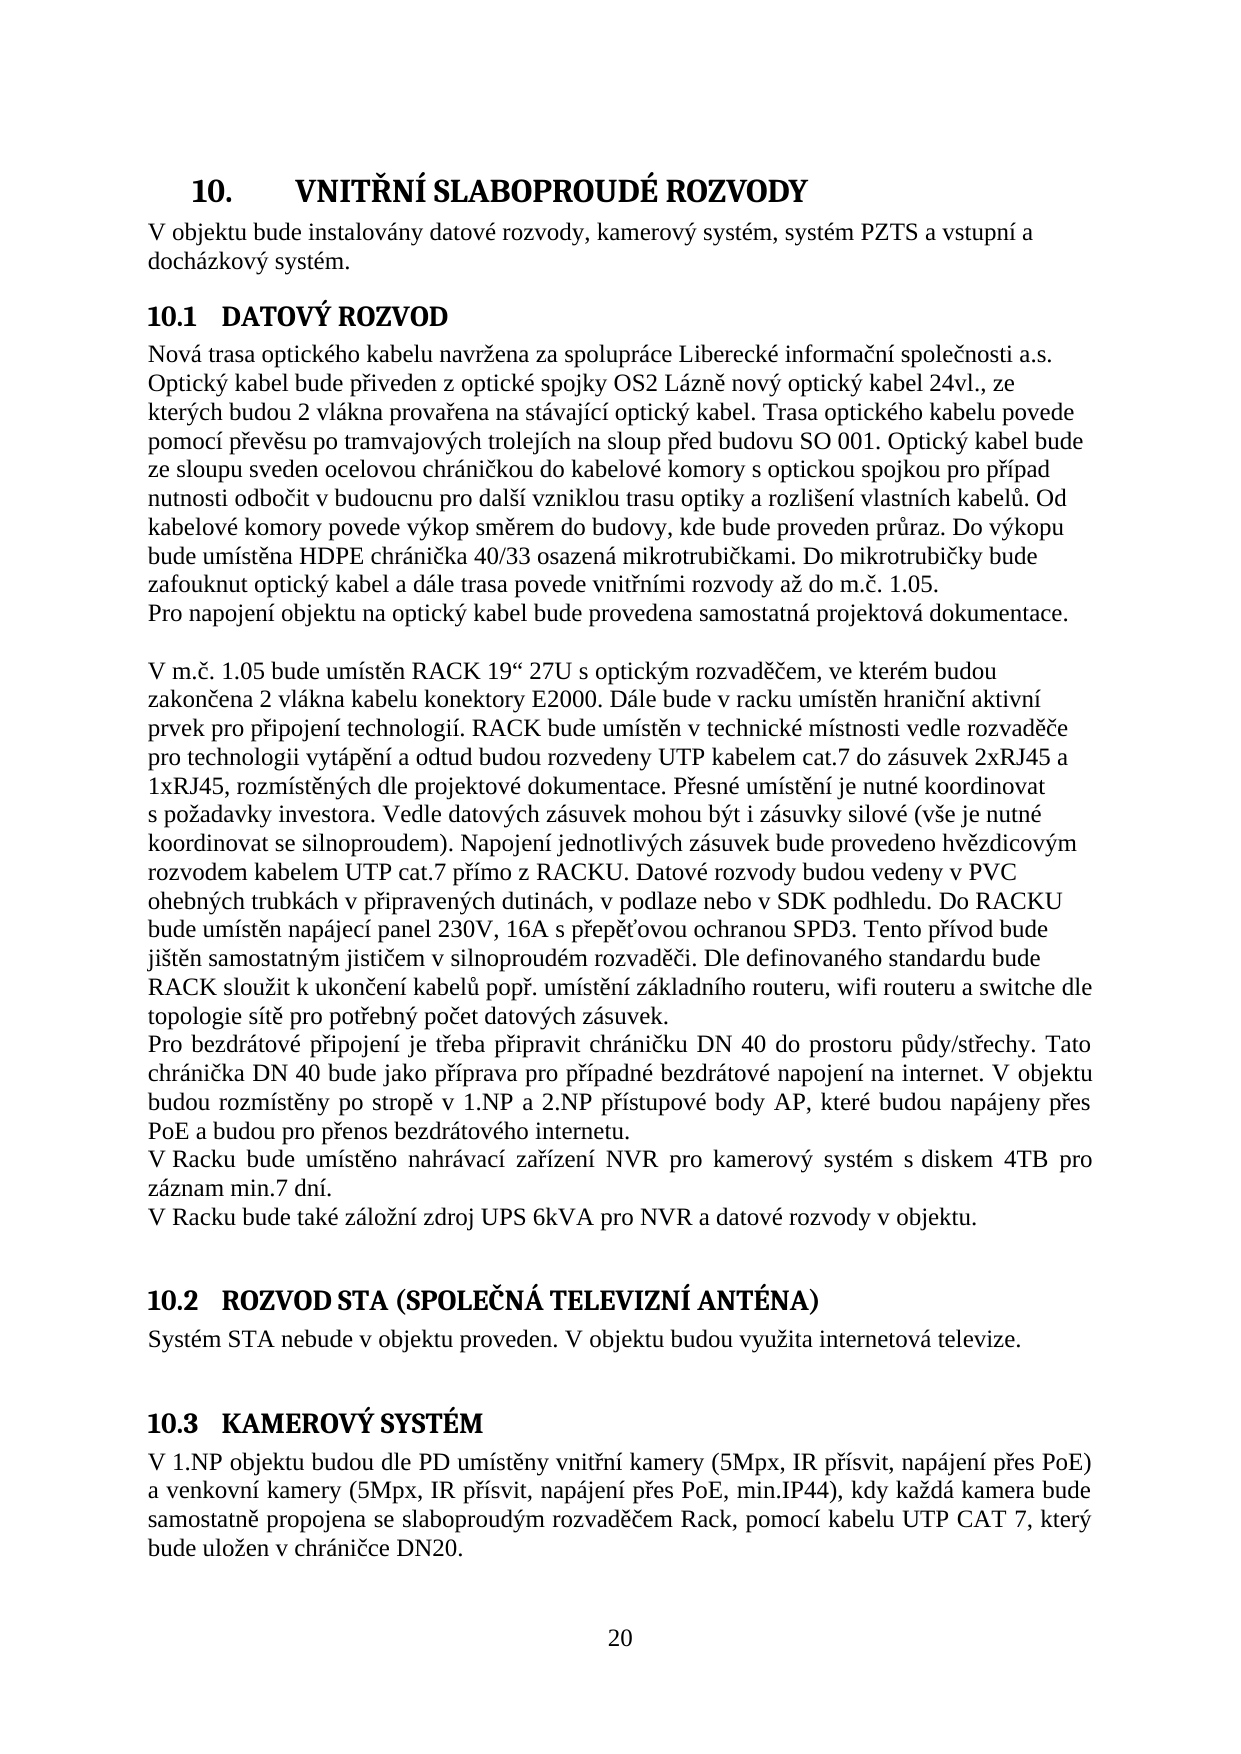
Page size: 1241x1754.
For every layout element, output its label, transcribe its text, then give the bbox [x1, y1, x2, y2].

text Pro bezdrátové připojení je třeba připravit chráničku DN 40 do prostoru půdy/střechy. Tato chránička DN 40 bude jako příprava pro případné bezdrátové napojení na internet. V objektu budou rozmístěny po stropě v 1.NP a 2.NP přístupové body AP, které budou napájeny přes PoE a budou pro přenos bezdrátového internetu. [148, 1029, 1093, 1144]
text V Racku bude umístěno nahrávací zařízení NVR pro kamerový systém s diskem 4TB pro záznam min.7 dní. [148, 1144, 1093, 1202]
text V Racku bude také záložní zdroj UPS 6kVA pro NVR a datové rozvody v objektu. [148, 1202, 1093, 1231]
subtitle Vnitřní slaboproudé rozvody [192, 173, 1093, 211]
list KAMEROVÝ SYSTÉM [148, 1407, 1093, 1440]
list DATOVÝ ROZVOD [148, 300, 1093, 333]
text Pro napojení objektu na optický kabel bude provedena samostatná projektová dokumentace. [148, 598, 1093, 627]
list ROZVOD STA (SPOLEČNÁ TELEVIZNÍ ANTÉNA) [148, 1284, 1093, 1318]
text V m.č. 1.05 bude umístěn RACK 19“ 27U s optickým rozvaděčem, ve kterém budou zakončena 2 vlákna kabelu konektory E2000. Dále bude v racku umístěn hraniční aktivní prvek pro připojení technologií. RACK bude umístěn v technické místnosti vedle rozvaděče pro technologii vytápění a odtud budou rozvedeny UTP kabelem cat.7 do zásuvek 2xRJ45 a 1xRJ45, rozmístěných dle projektové dokumentace. Přesné umístění je nutné koordinovat s požadavky investora. Vedle datových zásuvek mohou být i zásuvky silové (vše je nutné koordinovat se silnoproudem). Napojení jednotlivých zásuvek bude provedeno hvězdicovým rozvodem kabelem UTP cat.7 přímo z RACKU. Datové rozvody budou vedeny v PVC ohebných trubkách v připravených dutinách, v podlaze nebo v SDK podhledu. Do RACKU bude umístěn napájecí panel 230V, 16A s přepěťovou ochranou SPD3. Tento přívod bude jištěn samostatným jističem v silnoproudém rozvaděči. Dle definovaného standardu bude RACK sloužit k ukončení kabelů popř. umístění základního routeru, wifi routeru a switche dle topologie sítě pro potřebný počet datových zásuvek. [148, 656, 1093, 1029]
text V 1.NP objektu budou dle PD umístěny vnitřní kamery (5Mpx, IR přísvit, napájení přes PoE) a venkovní kamery (5Mpx, IR přísvit, napájení přes PoE, min.IP44), kdy každá kamera bude samostatně propojena se slaboproudým rozvaděčem Rack, pomocí kabelu UTP CAT 7, který bude uložen v chráničce DN20. [148, 1447, 1093, 1562]
text Systém STA nebude v objektu proveden. V objektu budou využita internetová televize. [148, 1324, 1093, 1353]
text V objektu bude instalovány datové rozvody, kamerový systém, systém PZTS a vstupní a docházkový systém. [148, 217, 1093, 275]
text Nová trasa optického kabelu navržena za spolupráce Liberecké informační společnosti a.s. Optický kabel bude přiveden z optické spojky OS2 Lázně nový optický kabel 24vl., ze kterých budou 2 vlákna provařena na stávající optický kabel. Trasa optického kabelu povede pomocí převěsu po tramvajových trolejích na sloup před budovu SO 001. Optický kabel bude ze sloupu sveden ocelovou chráničkou do kabelové komory s optickou spojkou pro případ nutnosti odbočit v budoucnu pro další vzniklou trasu optiky a rozlišení vlastních kabelů. Od kabelové komory povede výkop směrem do budovy, kde bude proveden průraz. Do výkopu bude umístěna HDPE chránička 40/33 osazená mikrotrubičkami. Do mikrotrubičky bude zafouknut optický kabel a dále trasa povede vnitřními rozvody až do m.č. 1.05. [148, 339, 1093, 598]
